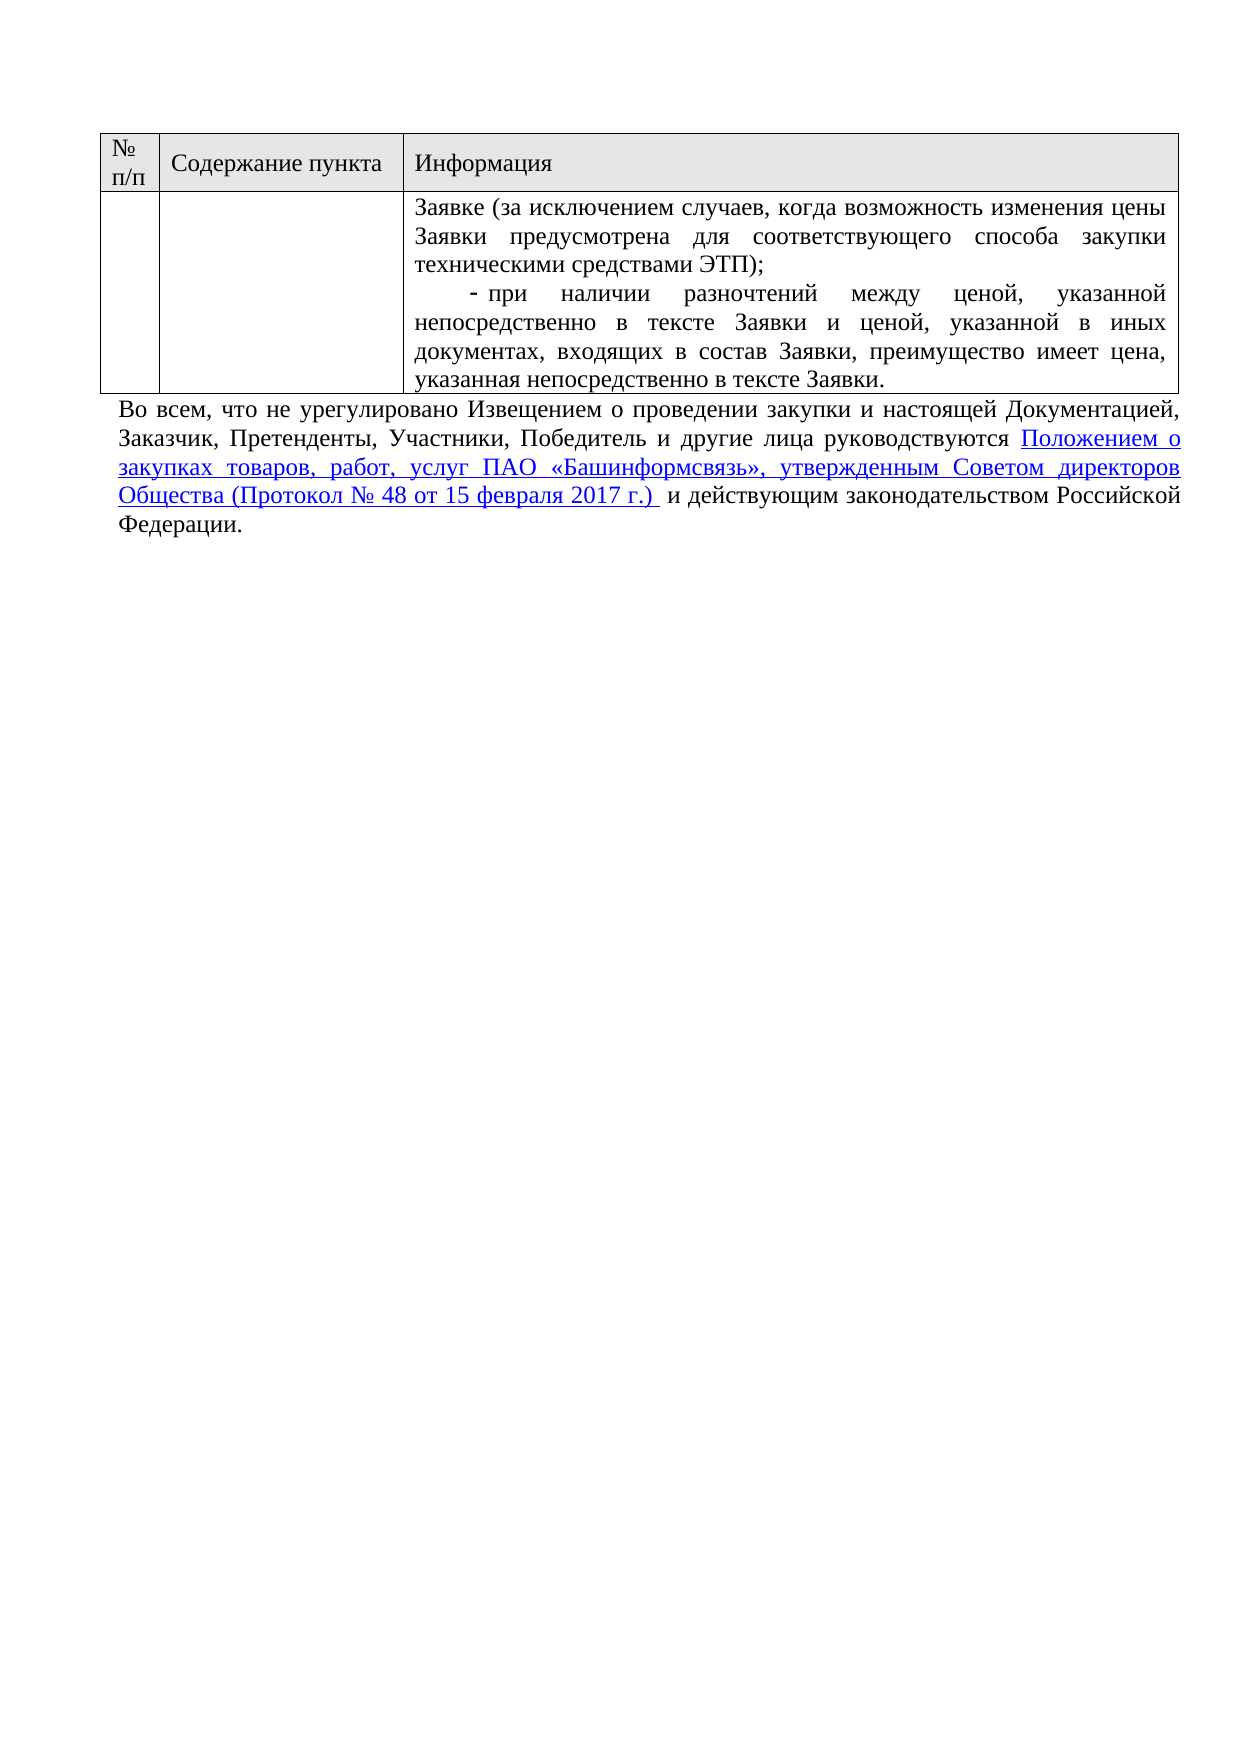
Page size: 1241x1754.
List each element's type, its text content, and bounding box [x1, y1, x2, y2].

table_header № п/п [101, 134, 159, 191]
table_header Информация [404, 134, 1178, 191]
table_cell [101, 192, 159, 393]
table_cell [160, 192, 403, 393]
text Во всем, что не урегулировано Извещением о проведении закупки и настоящей Документацией, Заказчик, Претенденты, Участники, Победитель и другие лица руководствуются Положением о закупках товаров, работ, услуг ПАО «Башинформсвязь», утвержденным Советом директоров Общества (Протокол № 48 от 15 февраля 2017 г.) и действующим законодательством Российской Федерации. [118, 478, 1181, 538]
table_header Содержание пункта [160, 134, 403, 191]
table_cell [404, 192, 1178, 393]
text Во всем, что не урегулировано Извещением о проведении закупки и настоящей Документацией, Заказчик, Претенденты, Участники, Победитель и другие лица руководствуются Положением о закупках товаров, работ, услуг ПАО «Башинформсвязь», утвержденным Советом директоров Общества (Протокол № 48 от 15 февраля 2017 г.) и действующим законодательством Российской Федерации. [118, 394, 1181, 477]
